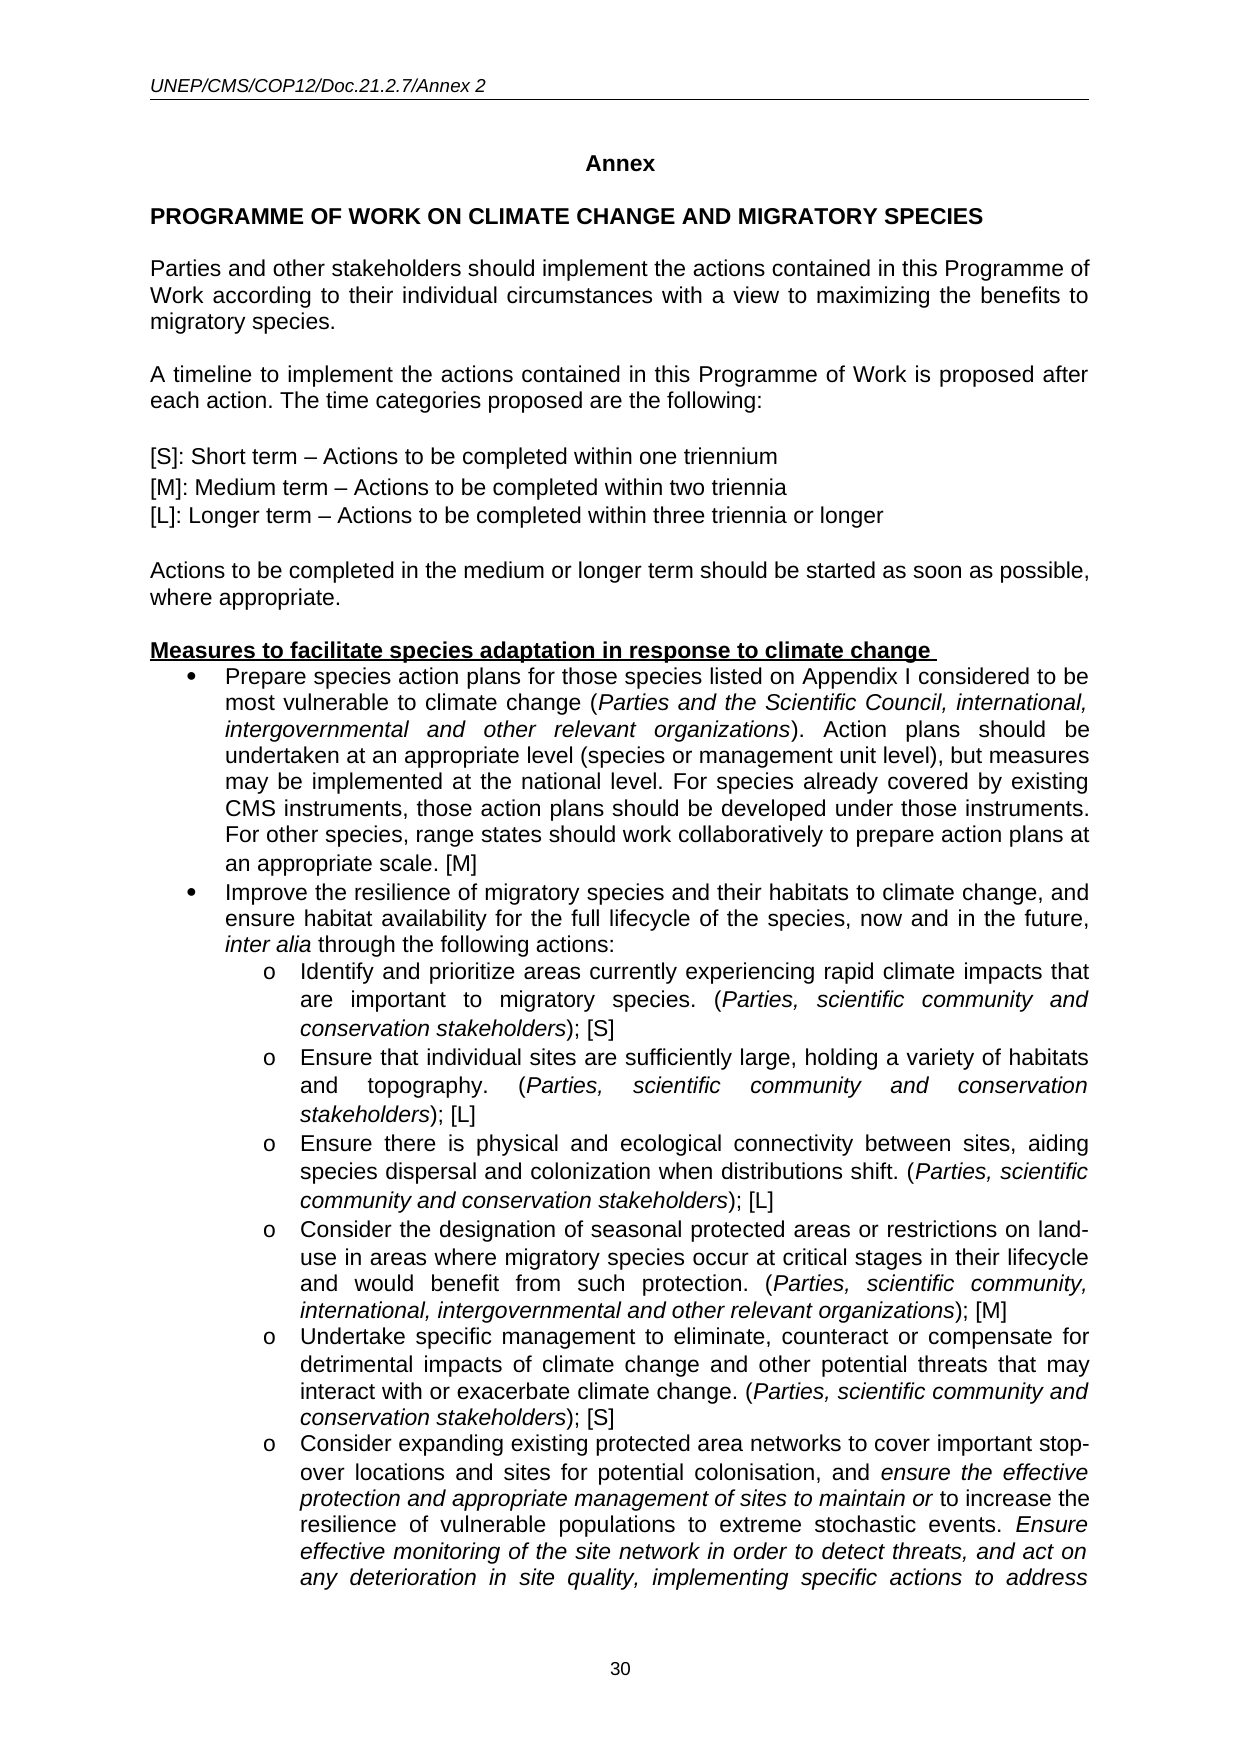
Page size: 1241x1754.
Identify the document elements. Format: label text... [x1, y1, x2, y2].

list Prepare species action plans for those species listed on Appendix I considered to be most vulnerable to climate change (Parties and the Scientific Council, international, intergovernmental and other relevant organizations). Action plans should be undertaken at an appropriate level (species or management unit level), but measures may be implemented at the national level. For species already covered by existing CMS instruments, those action plans should be developed under those instruments. For other species, range states should work collaboratively to prepare action plans at an appropriate scale. [M] [187, 663, 1090, 879]
text PROGRAMME OF WORK ON CLIMATE CHANGE AND MIGRATORY SPECIES [150, 203, 1090, 229]
list Undertake specific management to eliminate, counteract or compensate for detrimental impacts of climate change and other potential threats that may interact with or exacerbate climate change. (Parties, scientific community and conservation stakeholders); [S] [262, 1323, 1090, 1430]
list Improve the resilience of migratory species and their habitats to climate change, and ensure habitat availability for the full lifecycle of the species, now and in the future, inter alia through the following actions: [187, 879, 1090, 958]
list Ensure there is physical and ecological connectivity between sites, aiding species dispersal and colonization when distributions shift. (Parties, scientific community and conservation stakeholders); [L] [262, 1129, 1090, 1216]
text A timeline to implement the actions contained in this Programme of Work is proposed after each action. The time categories proposed are the following: [150, 361, 1090, 413]
text Annex [150, 150, 1090, 176]
text [M]: Medium term – Actions to be completed within two triennia [150, 471, 1090, 502]
text Actions to be completed in the medium or longer term should be started as soon as possible, where appropriate. [150, 557, 1090, 610]
text [L]: Longer term – Actions to be completed within three triennia or longer [150, 502, 1090, 529]
text [S]: Short term – Actions to be completed within one triennium [150, 440, 1090, 471]
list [262, 1430, 1090, 1590]
text Parties and other stakeholders should implement the actions contained in this Programme of Work according to their individual circumstances with a view to maximizing the benefits to migratory species. [150, 255, 1090, 334]
list Identify and prioritize areas currently experiencing rapid climate impacts that are important to migratory species. (Parties, scientific community and conservation stakeholders); [S] [262, 958, 1090, 1044]
list Ensure that individual sites are sufficiently large, holding a variety of habitats and topography. (Parties, scientific community and conservation stakeholders); [L] [262, 1044, 1090, 1129]
text Measures to facilitate species adaptation in response to climate change [150, 637, 1090, 663]
list Consider the designation of seasonal protected areas or restrictions on land-use in areas where migratory species occur at critical stages in their lifecycle and would benefit from such protection. (Parties, scientific community, international, intergovernmental and other relevant organizations); [M] [262, 1216, 1090, 1323]
